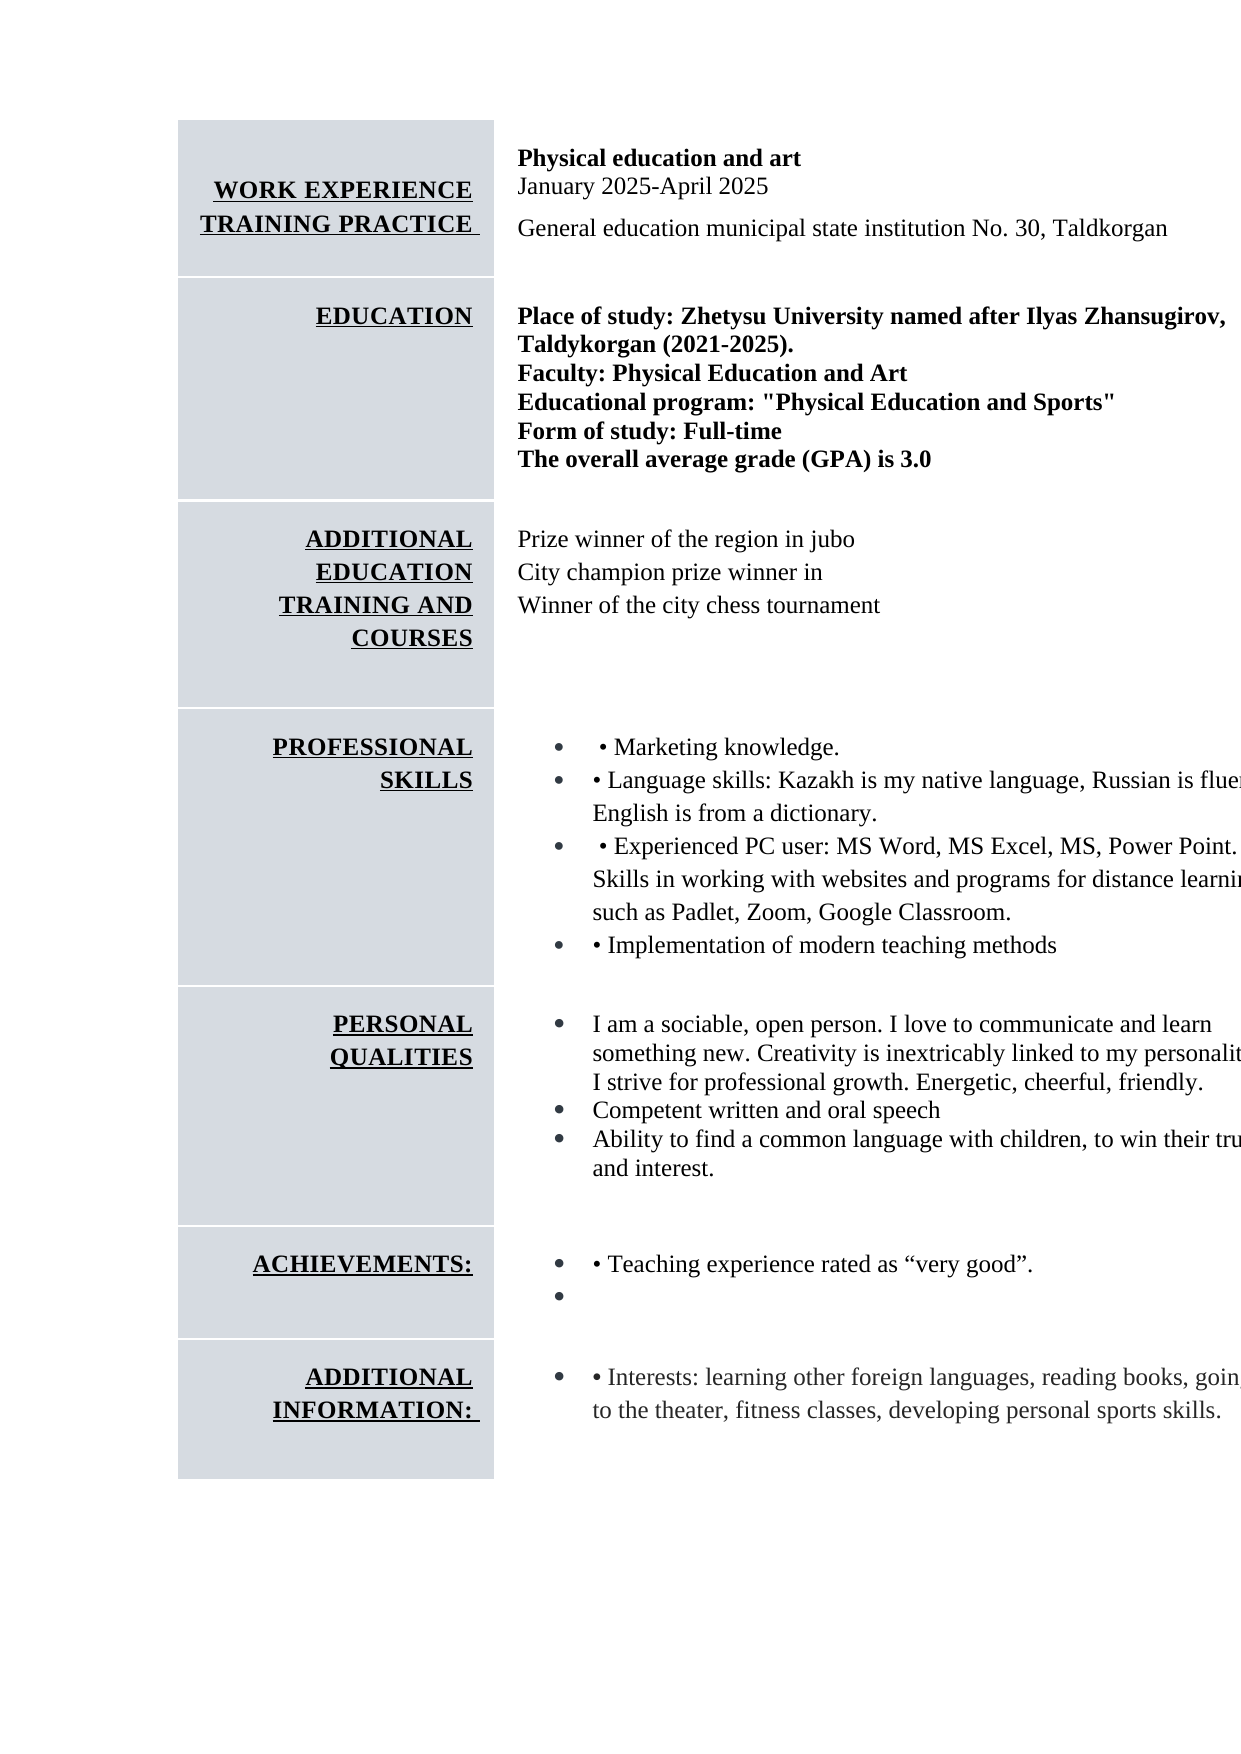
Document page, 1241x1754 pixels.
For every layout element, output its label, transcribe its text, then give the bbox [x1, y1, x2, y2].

table_cell • Interests: learning other foreign languages, reading books, going to the theater, fitness classes, developing personal sports skills. [496, 1340, 1239, 1479]
table_cell Place of study: Zhetysu University named after Ilyas Zhansugirov, Taldykorgan (2021-2025). Faculty: Physical Education and Art Educational program: "Physical Education and Sports" Form of study: Full-time The overall average grade (GPA) is 3.0 [496, 278, 1239, 499]
table_cell WORK EXPERIENCE TRAINING PRACTICE [178, 120, 494, 276]
table_cell ADDITIONAL EDUCATION TRAINING AND COURSES [178, 502, 494, 707]
table_cell I am a sociable, open person. I love to communicate and learn something new. Creativity is inextricably linked to my personality. I strive for professional growth. Energetic, cheerful, friendly. Competent written and oral speech Ability to find a common language with children, to win their trust and interest. [496, 987, 1239, 1225]
table_cell • Teaching experience rated as “very good”. [496, 1227, 1239, 1338]
table_cell PROFESSIONAL SKILLS [178, 709, 494, 985]
table_cell • Marketing knowledge. • Language skills: Kazakh is my native language, Russian is fluent, English is from a dictionary. • Experienced PC user: MS Word, MS Excel, MS, Power Point. Skills in working with websites and programs for distance learning, such as Padlet, Zoom, Google Classroom. • Implementation of modern teaching methods [496, 709, 1239, 985]
table_cell Prize winner of the region in jubo City champion prize winner in Winner of the city chess tournament [496, 502, 1239, 707]
table_cell ACHIEVEMENTS: [178, 1227, 494, 1338]
table_cell Physical education and art January 2025-April 2025 General education municipal state institution No. 30, Taldkorgan [496, 120, 1239, 276]
table_cell EDUCATION [178, 278, 494, 499]
table_cell ADDITIONAL INFORMATION: [178, 1340, 494, 1479]
table_cell PERSONAL QUALITIES [178, 987, 494, 1225]
